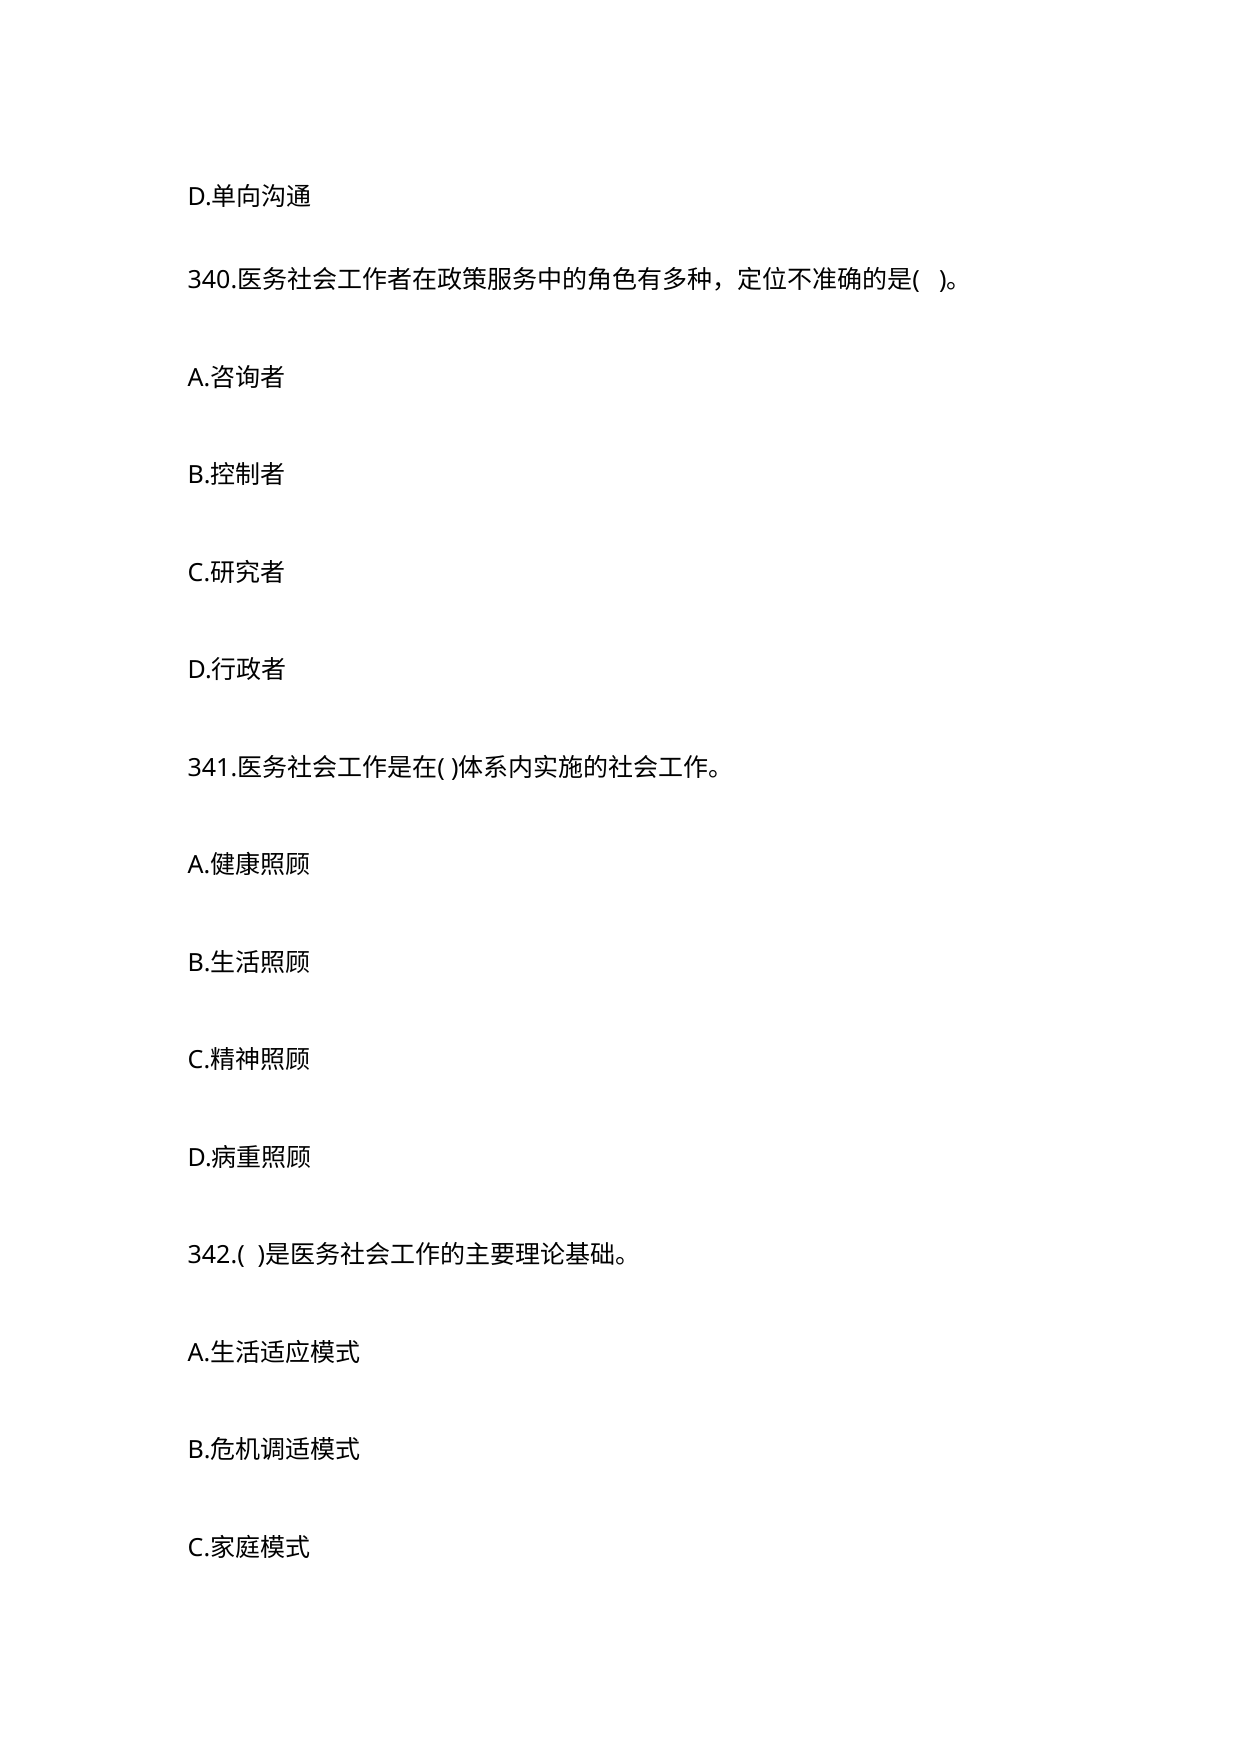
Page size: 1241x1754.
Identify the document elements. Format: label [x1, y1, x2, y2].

list [187, 245, 1053, 1578]
list [187, 162, 1053, 227]
